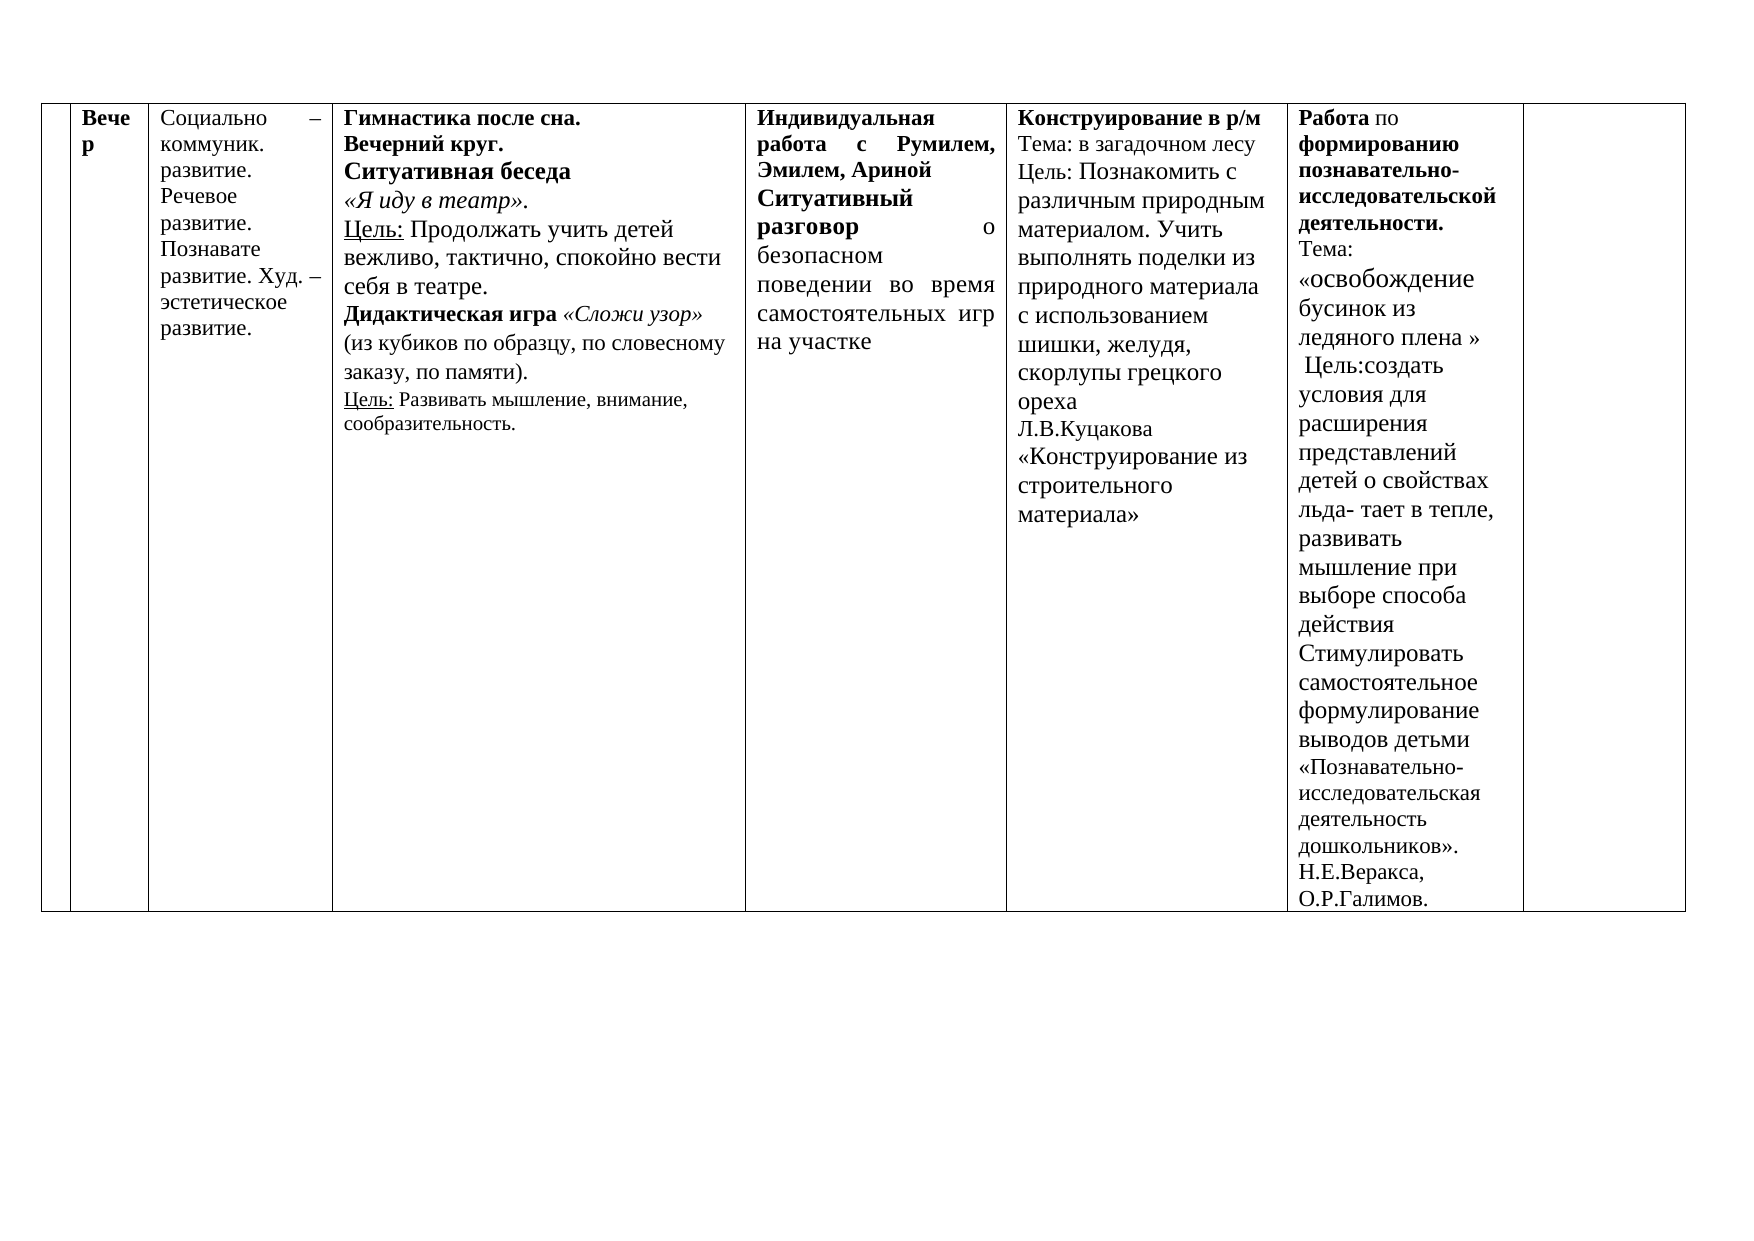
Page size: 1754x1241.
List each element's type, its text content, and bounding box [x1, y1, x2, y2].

table_cell Гимнастика после сна. Вечерний круг. Ситуативная беседа «Я иду в театр». Цель: Продолжать учить детей вежливо, тактично, спокойно вести себя в театре. Дидактическая игра «Сложи узор» (из кубиков по образцу, по словесному заказу, по памяти). Цель: Развивать мышление, внимание, сообразительность. [333, 104, 745, 911]
table_cell [1524, 104, 1685, 911]
table_cell Вечер [71, 104, 148, 911]
table_cell Работа по формированию познавательно-исследовательской деятельности. Тема: «освобождение бусинок из ледяного плена » Цель:создать условия для расширения представлений детей о свойствах льда- тает в тепле, развивать мышление при выборе способа действия Стимулировать самостоятельное формулирование выводов детьми «Познавательно-исследовательская деятельность дошкольников». Н.Е.Веракса, О.Р.Галимов. [1288, 104, 1523, 911]
table_cell Социально – коммуник. развитие. Речевое развитие. Познавате развитие. Худ. – эстетическое развитие. [149, 104, 332, 911]
table_cell Индивидуальная работа с Румилем, Эмилем, Ариной Ситуативный разговор о безопасном поведении во время самостоятельных игр на участке [746, 104, 1006, 911]
table_cell Конструирование в р/м Тема: в загадочном лесу Цель: Познакомить с различным природным материалом. Учить выполнять поделки из природного материала с использованием шишки, желудя, скорлупы грецкого ореха Л.В.Куцакова «Конструирование из строительного материала» [1007, 104, 1287, 911]
